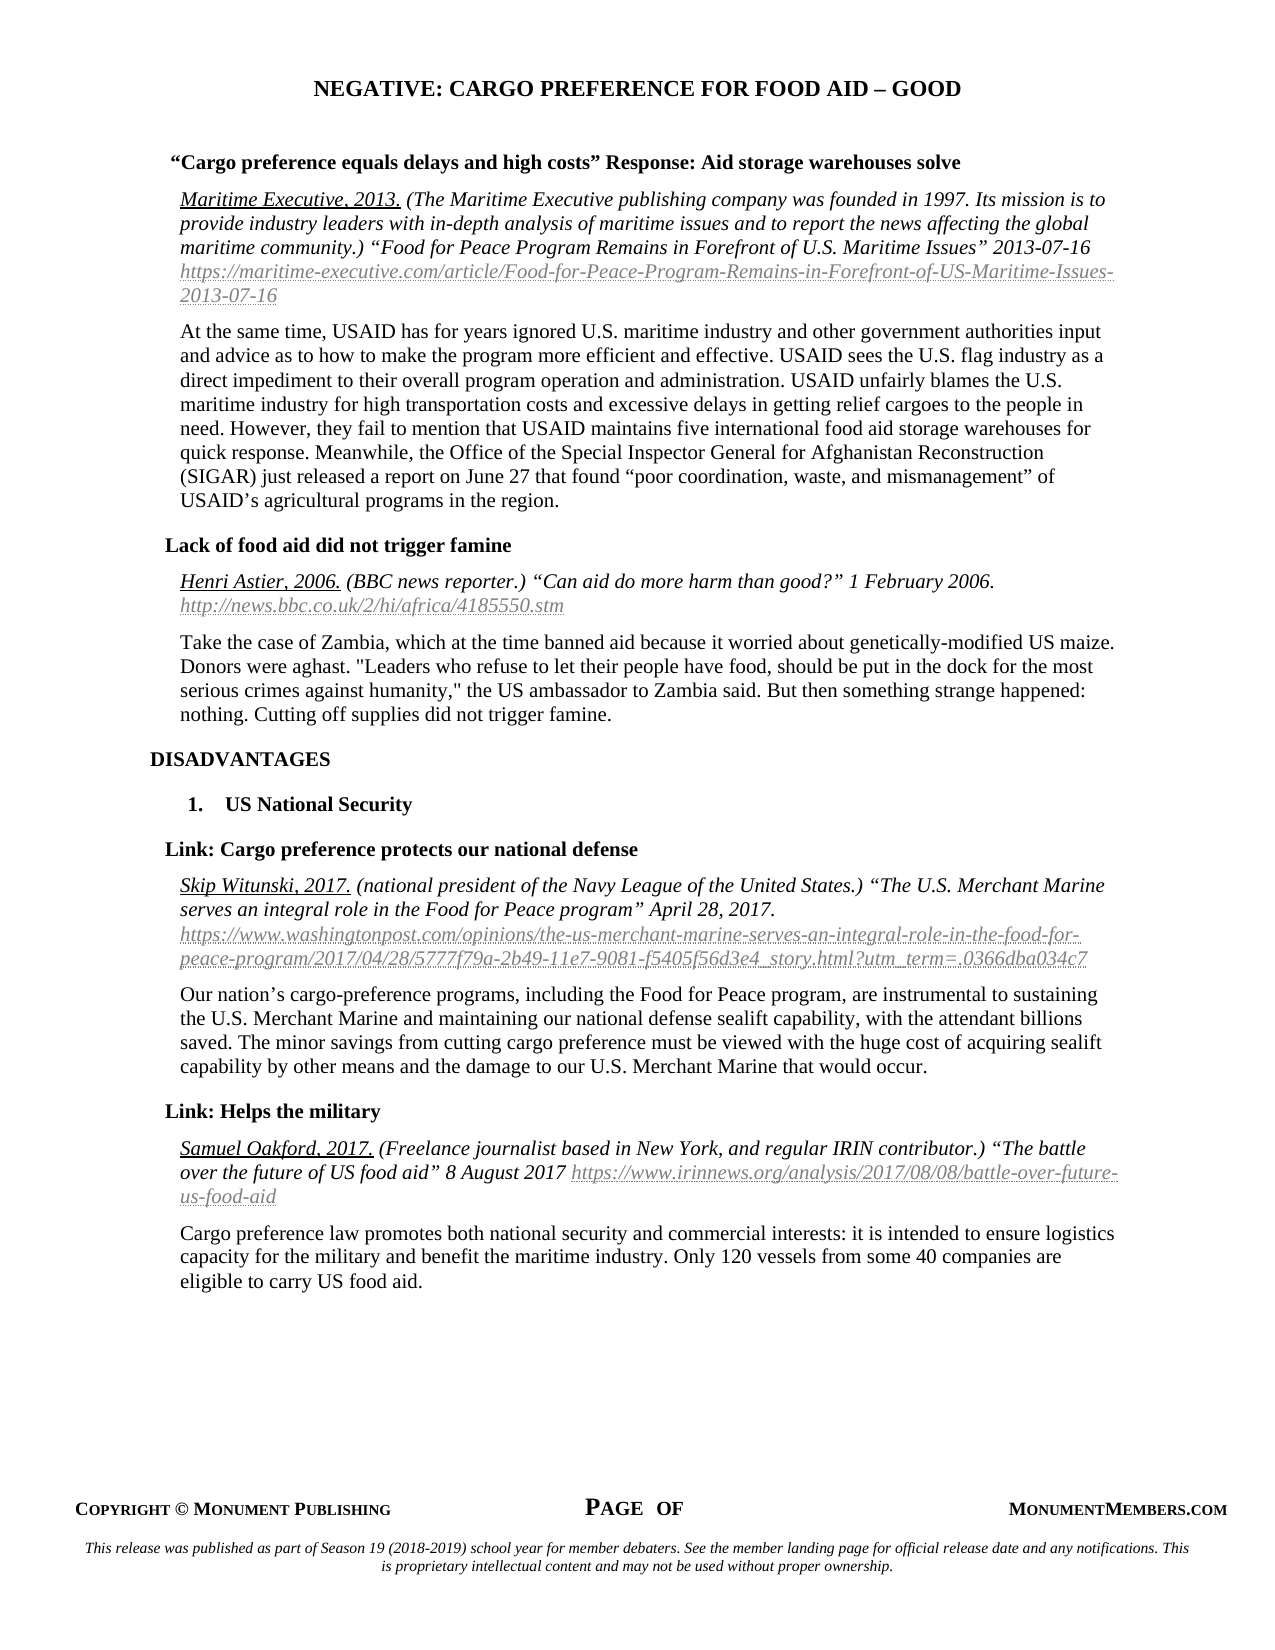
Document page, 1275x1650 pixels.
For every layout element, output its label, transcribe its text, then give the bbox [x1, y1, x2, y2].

text Link: Helps the military [165, 1099, 1125, 1123]
text Skip Witunski, 2017. (national president of the Navy League of the United States.) “The U.S. Merchant Marine serves an integral role in the Food for Peace program” April 28, 2017. https://www.washingtonpost.com/opinions/the-us-merchant-marine-serves-an-integral-role-in-the-food-for-peace-program/2017/04/28/5777f79a-2b49-11e7-9081-f5405f56d3e4_story.html?utm_term=.0366dba034c7 [180, 873, 1125, 969]
text Link: Cargo preference protects our national defense [165, 837, 1125, 861]
text Lack of food aid did not trigger famine [165, 533, 1125, 557]
text At the same time, USAID has for years ignored U.S. maritime industry and other government authorities input and advice as to how to make the program more efficient and effective. USAID sees the U.S. flag industry as a direct impediment to their overall program operation and administration. USAID unfairly blames the U.S. maritime industry for high transportation costs and excessive delays in getting relief cargoes to the people in need. However, they fail to mention that USAID maintains five international food aid storage warehouses for quick response. Meanwhile, the Office of the Special Inspector General for Afghanistan Reconstruction (SIGAR) just released a report on June 27 that found “poor coordination, waste, and mismanagement” of USAID’s agricultural programs in the region. [180, 319, 1125, 512]
text “Cargo preference equals delays and high costs” Response: Aid storage warehouses solve [165, 150, 1125, 174]
text Cargo preference law promotes both national security and commercial interests: it is intended to ensure logistics capacity for the military and benefit the maritime industry. Only 120 vessels from some 40 companies are eligible to carry US food aid. [180, 1220, 1125, 1293]
text Take the case of Zambia, which at the time banned aid because it worried about genetically-modified US maize. Donors were aghast. "Leaders who refuse to let their people have food, should be put in the dock for the most serious crimes against humanity," the US ambassador to Zambia said. But then something strange happened: nothing. Cutting off supplies did not trigger famine. [180, 630, 1125, 726]
text Maritime Executive, 2013. (The Maritime Executive publishing company was founded in 1997. Its mission is to provide industry leaders with in-depth analysis of maritime issues and to report the news affecting the global maritime community.) “Food for Peace Program Remains in Forefront of U.S. Maritime Issues” 2013-07-16 https://maritime-executive.com/article/Food-for-Peace-Program-Remains-in-Forefront-of-US-Maritime-Issues-2013-07-16 [180, 187, 1125, 307]
text Henri Astier, 2006. (BBC news reporter.) “Can aid do more harm than good?” 1 February 2006. http://news.bbc.co.uk/2/hi/africa/4185550.stm [180, 569, 1125, 617]
list US National Security [187, 792, 1125, 816]
text DISADVANTAGES [150, 747, 1125, 771]
text Our nation’s cargo-preference programs, including the Food for Peace program, are instrumental to sustaining the U.S. Merchant Marine and maintaining our national defense sealift capability, with the attendant billions saved. The minor savings from cutting cargo preference must be viewed with the huge cost of acquiring sealift capability by other means and the damage to our U.S. Merchant Marine that would occur. [180, 982, 1125, 1078]
text Samuel Oakford, 2017. (Freelance journalist based in New York, and regular IRIN contributor.) “The battle over the future of US food aid” 8 August 2017 https://www.irinnews.org/analysis/2017/08/08/battle-over-future-us-food-aid [180, 1136, 1125, 1208]
